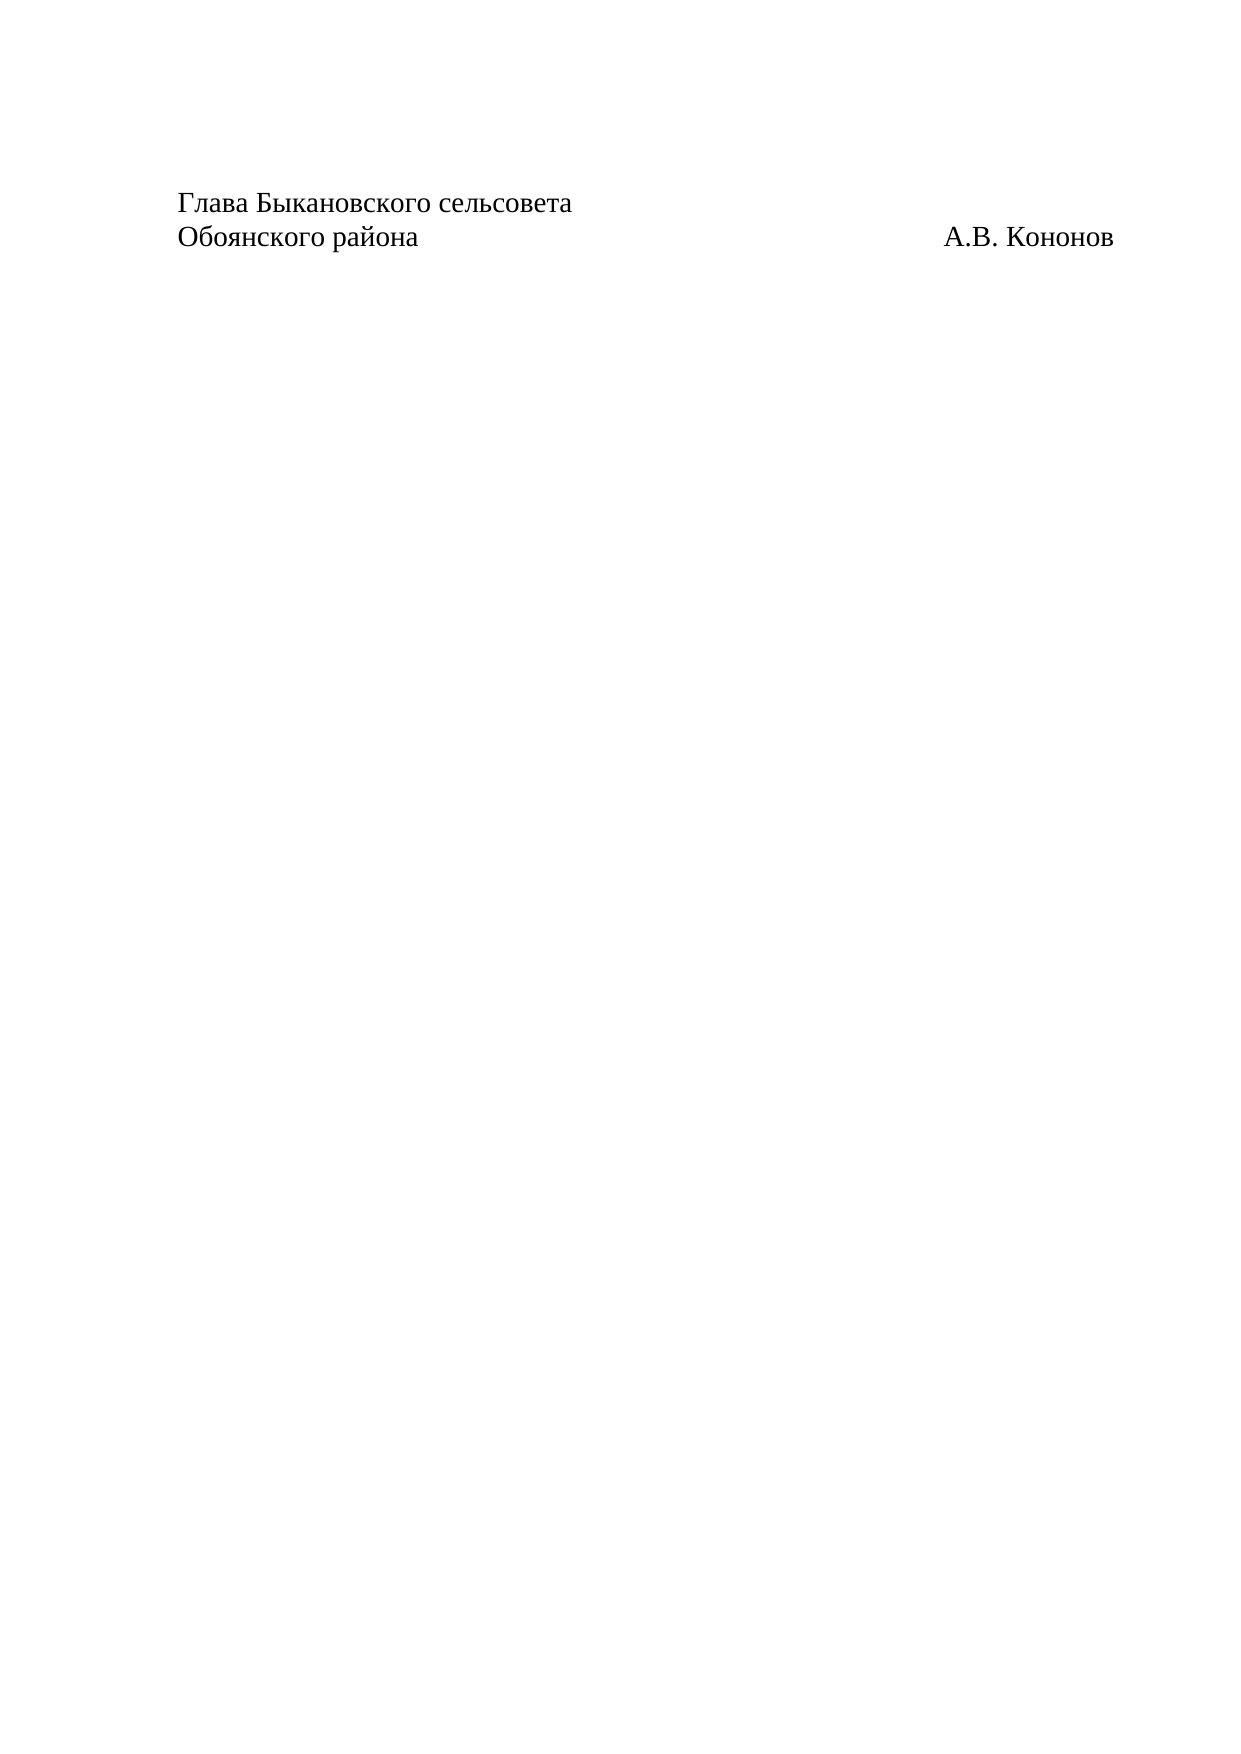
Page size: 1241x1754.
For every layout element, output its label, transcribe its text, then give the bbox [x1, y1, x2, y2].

text Обоянского района А.В. Кононов [177, 219, 1152, 252]
text Глава Быкановского сельсовета [177, 185, 1152, 219]
